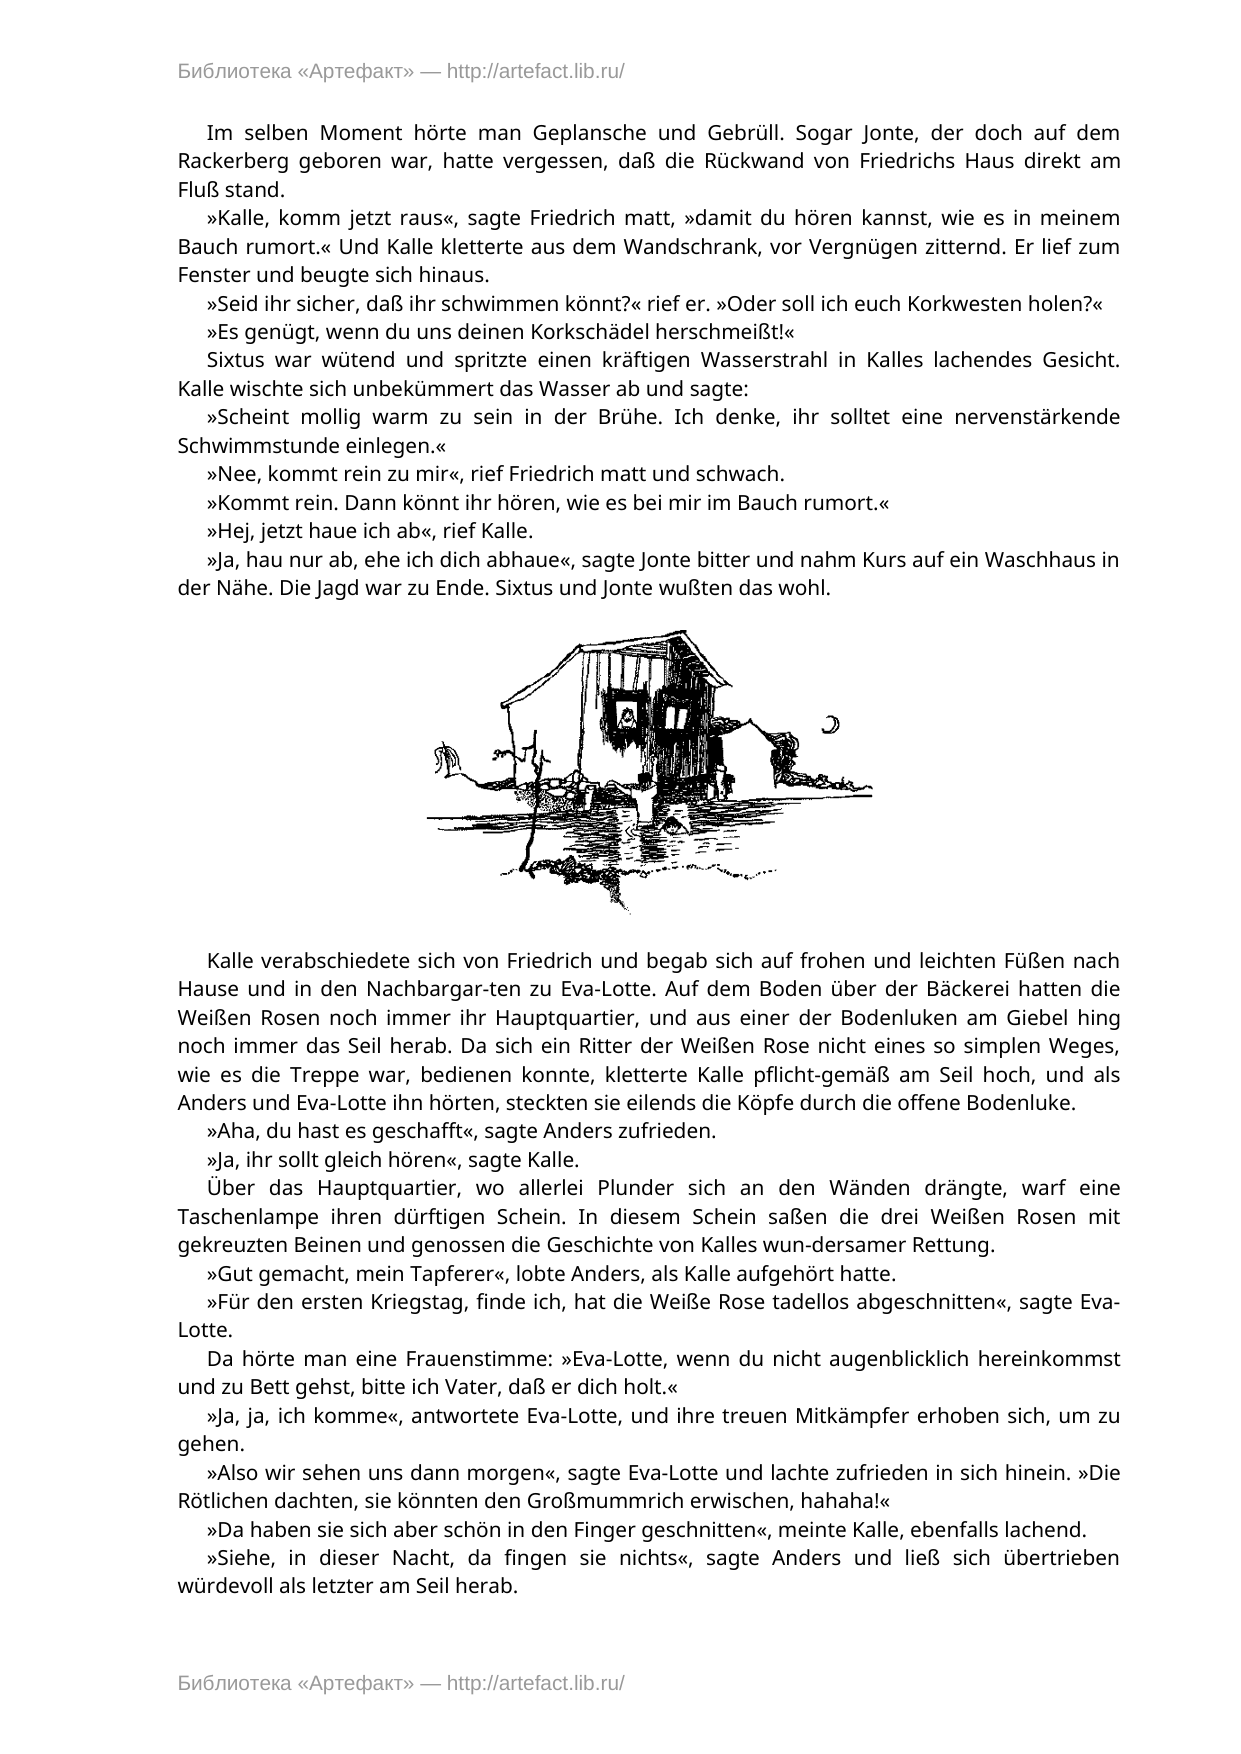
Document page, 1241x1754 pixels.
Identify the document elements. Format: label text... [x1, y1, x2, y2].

text »Nee, kommt rein zu mir«, rief Friedrich matt und schwach. [177, 459, 1122, 488]
text Im selben Moment hörte man Geplansche und Gebrüll. Sogar Jonte, der doch auf dem Rackerberg geboren war, hatte vergessen, daß die Rückwand von Friedrichs Haus direkt am Fluß stand. [177, 118, 1122, 203]
text Über das Hauptquartier, wo allerlei Plunder sich an den Wänden drängte, warf eine Taschenlampe ihren dürftigen Schein. In diesem Schein saßen die drei Weißen Rosen mit gekreuzten Beinen und genossen die Geschichte von Kalles wun-dersamer Rettung. [177, 1173, 1122, 1259]
text »Kalle, komm jetzt raus«, sagte Friedrich matt, »damit du hören kannst, wie es in meinem Bauch rumort.« Und Kalle kletterte aus dem Wandschrank, vor Vergnügen zitternd. Er lief zum Fenster und beugte sich hinaus. [177, 203, 1122, 289]
text »Ja, ja, ich komme«, antwortete Eva-Lotte, und ihre treuen Mitkämpfer erhoben sich, um zu gehen. [177, 1401, 1122, 1458]
text »Gut gemacht, mein Tapferer«, lobte Anders, als Kalle aufgehört hatte. [177, 1259, 1122, 1287]
text »Ja, hau nur ab, ehe ich dich abhaue«, sagte Jonte bitter und nahm Kurs auf ein Waschhaus in der Nähe. Die Jagd war zu Ende. Sixtus und Jonte wußten das wohl. [177, 545, 1122, 602]
text »Da haben sie sich aber schön in den Finger geschnitten«, meinte Kalle, ebenfalls lachend. [177, 1515, 1122, 1543]
text Da hörte man eine Frauenstimme: »Eva-Lotte, wenn du nicht augenblicklich hereinkommst und zu Bett gehst, bitte ich Vater, daß er dich holt.« [177, 1344, 1122, 1401]
picture [426, 630, 873, 918]
text »Ja, ihr sollt gleich hören«, sagte Kalle. [177, 1145, 1122, 1173]
text »Scheint mollig warm zu sein in der Brühe. Ich denke, ihr solltet eine nervenstärkende Schwimmstunde einlegen.« [177, 402, 1122, 459]
text »Seid ihr sicher, daß ihr schwimmen könnt?« rief er. »Oder soll ich euch Korkwesten holen?« [177, 289, 1122, 317]
text Kalle verabschiedete sich von Friedrich und begab sich auf frohen und leichten Füßen nach Hause und in den Nachbargar-ten zu Eva-Lotte. Auf dem Boden über der Bäckerei hatten die Weißen Rosen noch immer ihr Hauptquartier, und aus einer der Bodenluken am Giebel hing noch immer das Seil herab. Da sich ein Ritter der Weißen Rose nicht eines so simplen Weges, wie es die Treppe war, bedienen konnte, kletterte Kalle pflicht-gemäß am Seil hoch, und als Anders und Eva-Lotte ihn hörten, steckten sie eilends die Köpfe durch die offene Bodenluke. [177, 946, 1122, 1117]
text »Kommt rein. Dann könnt ihr hören, wie es bei mir im Bauch rumort.« [177, 488, 1122, 516]
text »Für den ersten Kriegstag, finde ich, hat die Weiße Rose tadellos abgeschnitten«, sagte Eva-Lotte. [177, 1287, 1122, 1344]
text »Es genügt, wenn du uns deinen Korkschädel herschmeißt!« [177, 317, 1122, 346]
text Sixtus war wütend und spritzte einen kräftigen Wasserstrahl in Kalles lachendes Gesicht. Kalle wischte sich unbekümmert das Wasser ab und sagte: [177, 346, 1122, 402]
text »Hej, jetzt haue ich ab«, rief Kalle. [177, 516, 1122, 545]
text »Siehe, in dieser Nacht, da fingen sie nichts«, sagte Anders und ließ sich übertrieben würdevoll als letzter am Seil herab. [177, 1543, 1122, 1600]
text »Aha, du hast es geschafft«, sagte Anders zufrieden. [177, 1117, 1122, 1145]
text »Also wir sehen uns dann morgen«, sagte Eva-Lotte und lachte zufrieden in sich hinein. »Die Rötlichen dachten, sie könnten den Großmummrich erwischen, hahaha!« [177, 1458, 1122, 1515]
